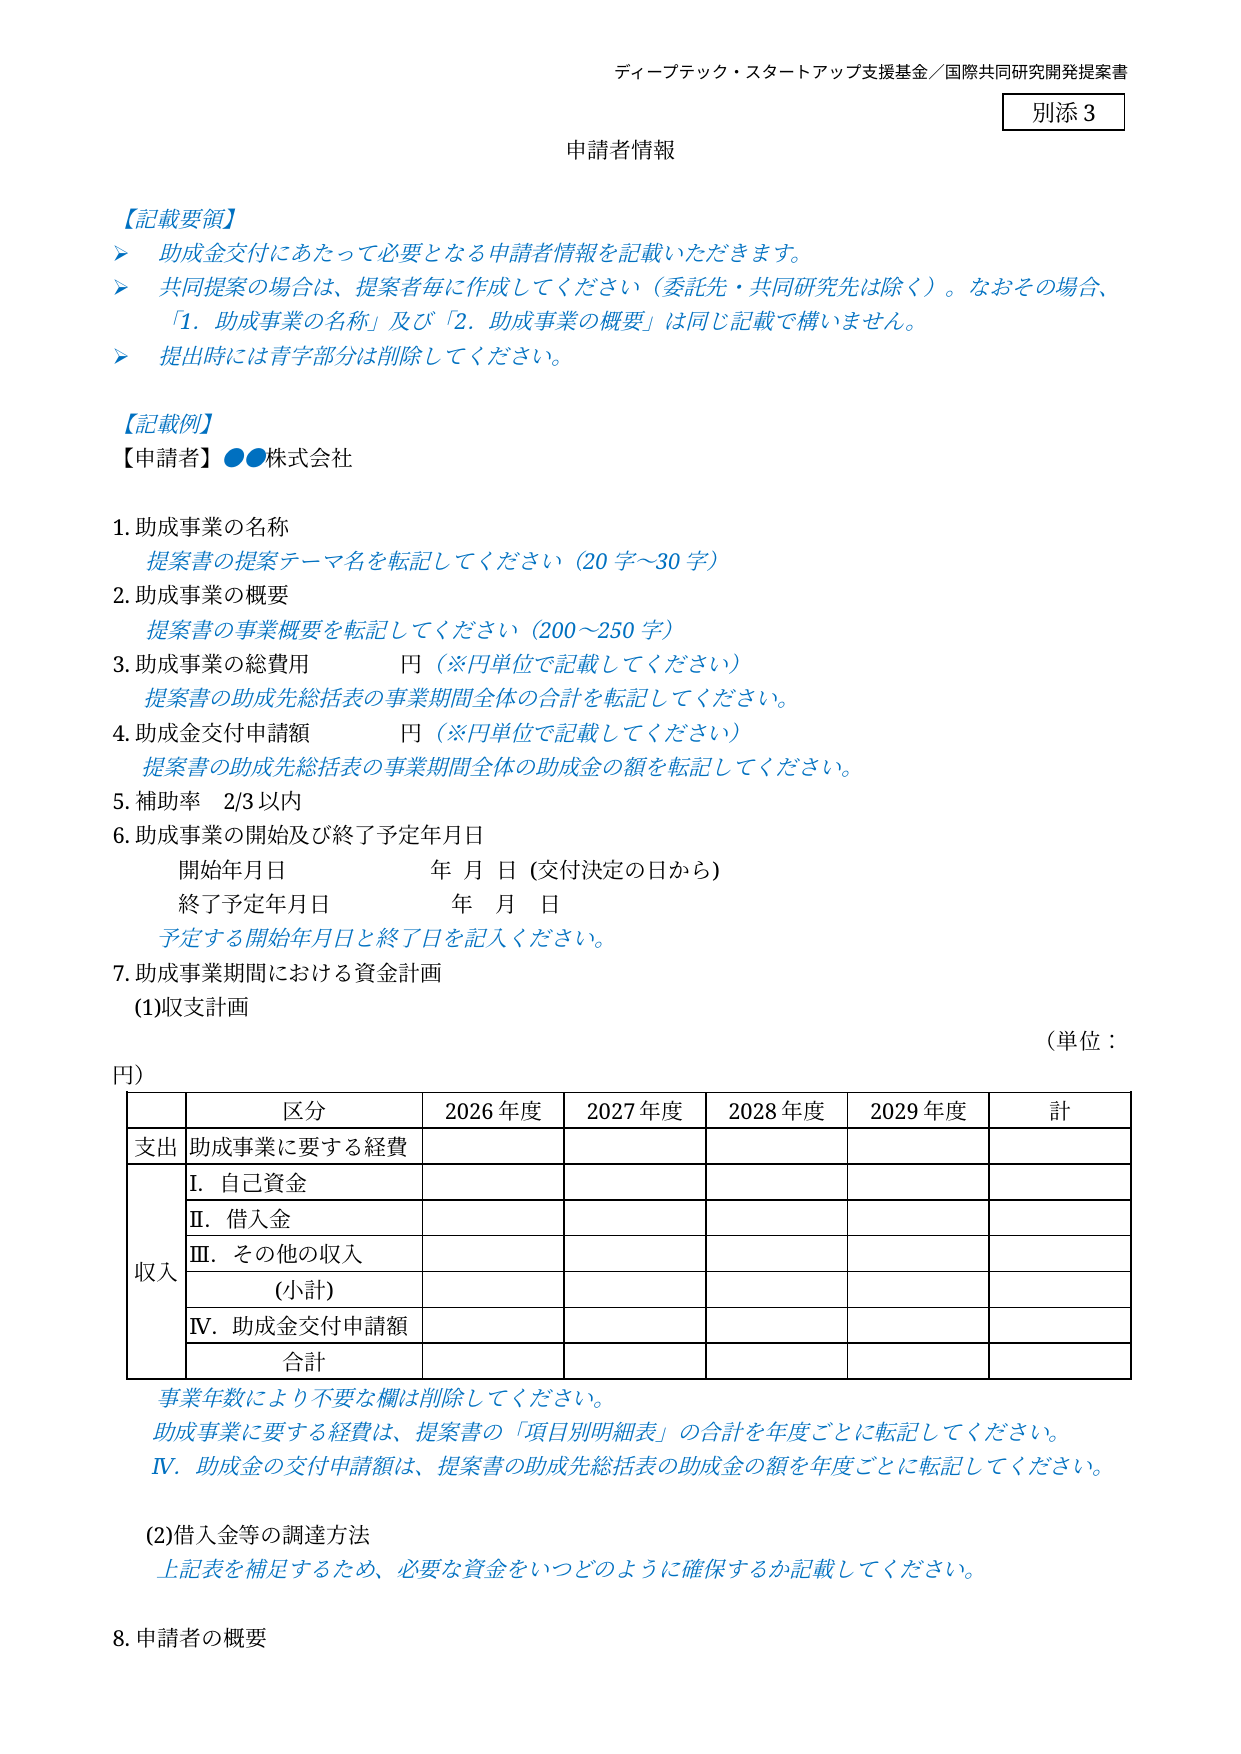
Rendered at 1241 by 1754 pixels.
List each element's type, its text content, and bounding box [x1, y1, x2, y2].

table_cell Ⅱ．借入金 [187, 1201, 422, 1235]
text （単位：円） [112, 1023, 1128, 1091]
table_cell [565, 1201, 705, 1235]
text 【記載要領】 [112, 200, 1128, 235]
text 事業年数により不要な欄は削除してください。 [112, 1380, 1128, 1414]
table_cell [707, 1272, 847, 1306]
table_cell [565, 1344, 705, 1378]
table_cell [990, 1129, 1130, 1163]
list 共同提案の場合は、提案者毎に作成してください（委託先・共同研究先は除く）。なおその場合、「1．助成事業の名称」及び「2．助成事業の概要」は同じ記載で構いません。 [112, 269, 1128, 337]
list 提出時には青字部分は削除してください。 [112, 337, 1128, 372]
table_cell [423, 1236, 563, 1271]
table_cell [707, 1129, 847, 1163]
table_cell [848, 1236, 988, 1271]
table_cell [707, 1165, 847, 1199]
text 【申請者】●●株式会社 [112, 440, 1128, 474]
text 助成事業に要する経費は、提案書の「項目別明細表」の合計を年度ごとに転記してください。 [112, 1414, 1128, 1448]
table_header 区分 [187, 1093, 422, 1127]
table_cell [565, 1308, 705, 1342]
text (2)借入金等の調達方法 [112, 1517, 1128, 1551]
table_cell (小計) [187, 1272, 422, 1306]
text 終了予定年月日 年 月 日 [112, 886, 1128, 920]
text 7. 助成事業期間における資金計画 [112, 954, 1128, 989]
text 1. 助成事業の名称 [112, 509, 1128, 543]
table_cell [848, 1344, 988, 1378]
text 【記載例】 [112, 406, 1128, 440]
table_cell [990, 1308, 1130, 1342]
table_cell 支出 [128, 1129, 185, 1163]
table_cell 助成事業に要する経費 [187, 1129, 422, 1163]
list 助成金交付にあたって必要となる申請者情報を記載いただきます。 [112, 235, 1128, 269]
table_header 2027年度 [565, 1093, 705, 1127]
text 上記表を補足するため、必要な資金をいつどのように確保するか記載してください。 [112, 1551, 1128, 1585]
text 提案書の助成先総括表の事業期間全体の合計を転記してください。 [112, 680, 1128, 714]
text 提案書の助成先総括表の事業期間全体の助成金の額を転記してください。 [112, 749, 1128, 783]
table_cell [565, 1272, 705, 1306]
text 8. 申請者の概要 [112, 1619, 1128, 1654]
table_cell [707, 1201, 847, 1235]
table_cell Ⅳ．助成金交付申請額 [187, 1308, 422, 1342]
table_cell [990, 1272, 1130, 1306]
text 5. 補助率 2/3以内 [112, 783, 1128, 817]
text 予定する開始年月日と終了日を記入ください。 [156, 920, 1128, 954]
table_cell [707, 1236, 847, 1271]
table_header 2029年度 [848, 1093, 988, 1127]
table_cell [848, 1165, 988, 1199]
table_cell [990, 1201, 1130, 1235]
table_cell [565, 1129, 705, 1163]
table_cell 収入 [128, 1165, 185, 1378]
table_cell [423, 1308, 563, 1342]
text 2. 助成事業の概要 [112, 577, 1128, 612]
table_cell [565, 1236, 705, 1271]
table_cell 合計 [187, 1344, 422, 1378]
table_header 計 [990, 1093, 1130, 1127]
text (1)収支計画 [112, 989, 1128, 1023]
text 3. 助成事業の総費用 円（※円単位で記載してください） [112, 646, 1128, 680]
table_cell Ⅲ．その他の収入 [187, 1236, 422, 1271]
table_cell [423, 1165, 563, 1199]
text 6. 助成事業の開始及び終了予定年月日 [112, 817, 1128, 852]
table_header 2028年度 [707, 1093, 847, 1127]
table_cell [848, 1272, 988, 1306]
table_header 2026年度 [423, 1093, 563, 1127]
table_cell [848, 1201, 988, 1235]
table_cell [990, 1165, 1130, 1199]
table_cell [990, 1236, 1130, 1271]
table_cell [848, 1129, 988, 1163]
text 4. 助成金交付申請額 円（※円単位で記載してください） [112, 714, 1128, 749]
text 申請者情報 [112, 132, 1128, 166]
table_cell [707, 1308, 847, 1342]
table_cell [423, 1272, 563, 1306]
table_cell [423, 1344, 563, 1378]
text 提案書の事業概要を転記してください（200～250字） [112, 612, 1128, 646]
table_cell [423, 1201, 563, 1235]
text Ⅳ．助成金の交付申請額は、提案書の助成先総括表の助成金の額を年度ごとに転記してください。 [112, 1448, 1128, 1482]
table_cell [848, 1308, 988, 1342]
table_cell [990, 1344, 1130, 1378]
text 開始年月日 年 月 日 (交付決定の日から) [112, 852, 1128, 886]
table_header [128, 1093, 185, 1127]
table_cell [565, 1165, 705, 1199]
text 提案書の提案テーマ名を転記してください（20字～30字） [112, 543, 1128, 577]
table_cell Ⅰ．自己資金 [187, 1165, 422, 1199]
table_cell [423, 1129, 563, 1163]
table_cell [707, 1344, 847, 1378]
